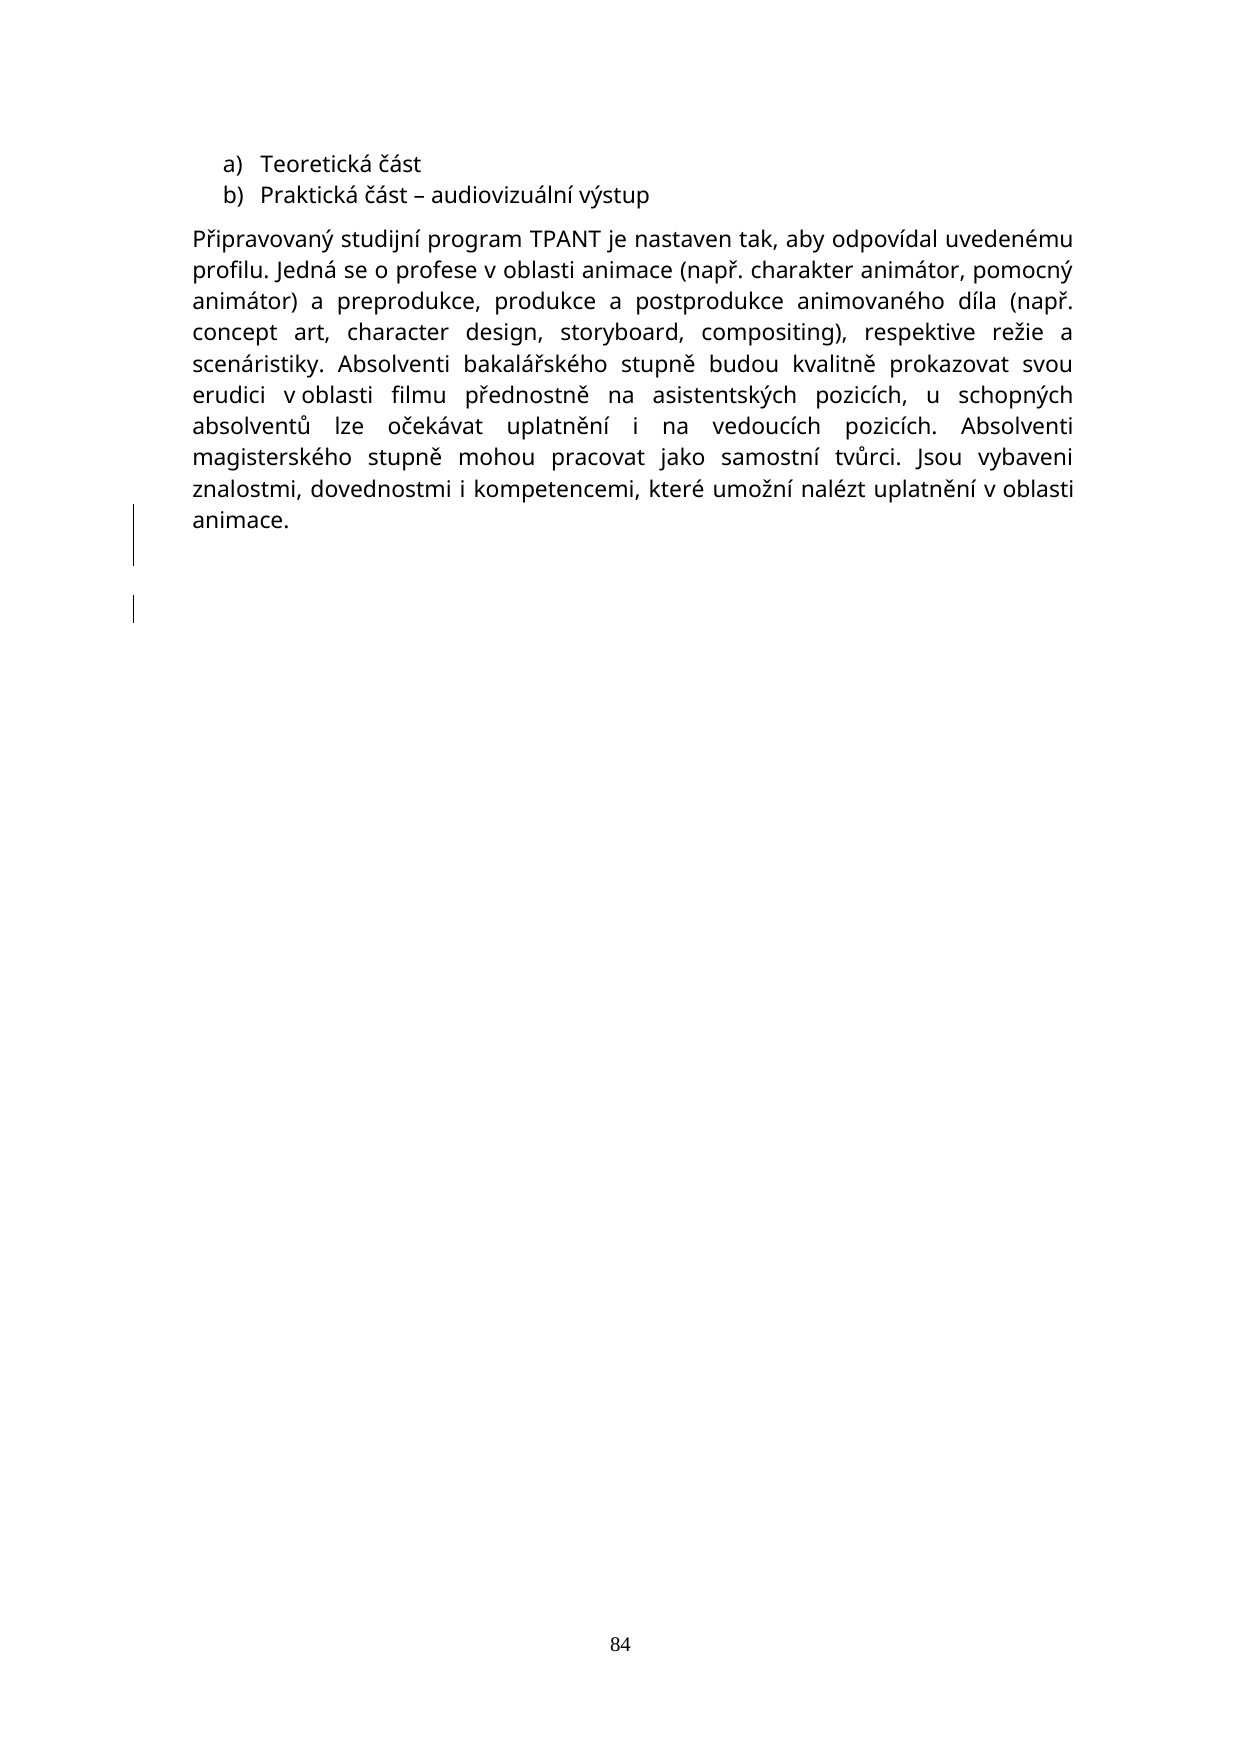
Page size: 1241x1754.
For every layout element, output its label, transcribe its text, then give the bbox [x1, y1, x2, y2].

text Připravovaný studijní program TPANT je nastaven tak, aby odpovídal uvedenému profilu. Jedná se o profese v oblasti animace (např. charakter animátor, pomocný animátor) a preprodukce, produkce a postprodukce animovaného díla (např. concept art, character design, storyboard, compositing), respektive režie a scenáristiky. Absolventi bakalářského stupně budou kvalitně prokazovat svou erudici v oblasti filmu přednostně na asistentských pozicích, u schopných absolventů lze očekávat uplatnění i na vedoucích pozicích. Absolventi magisterského stupně mohou pracovat jako samostní tvůrci. Jsou vybaveni znalostmi, dovednostmi i kompetencemi, které umožní nalézt uplatnění v oblasti animace. [192, 223, 1074, 535]
list Praktická část – audiovizuální výstup [223, 179, 1093, 210]
list Teoretická část [223, 148, 1093, 179]
